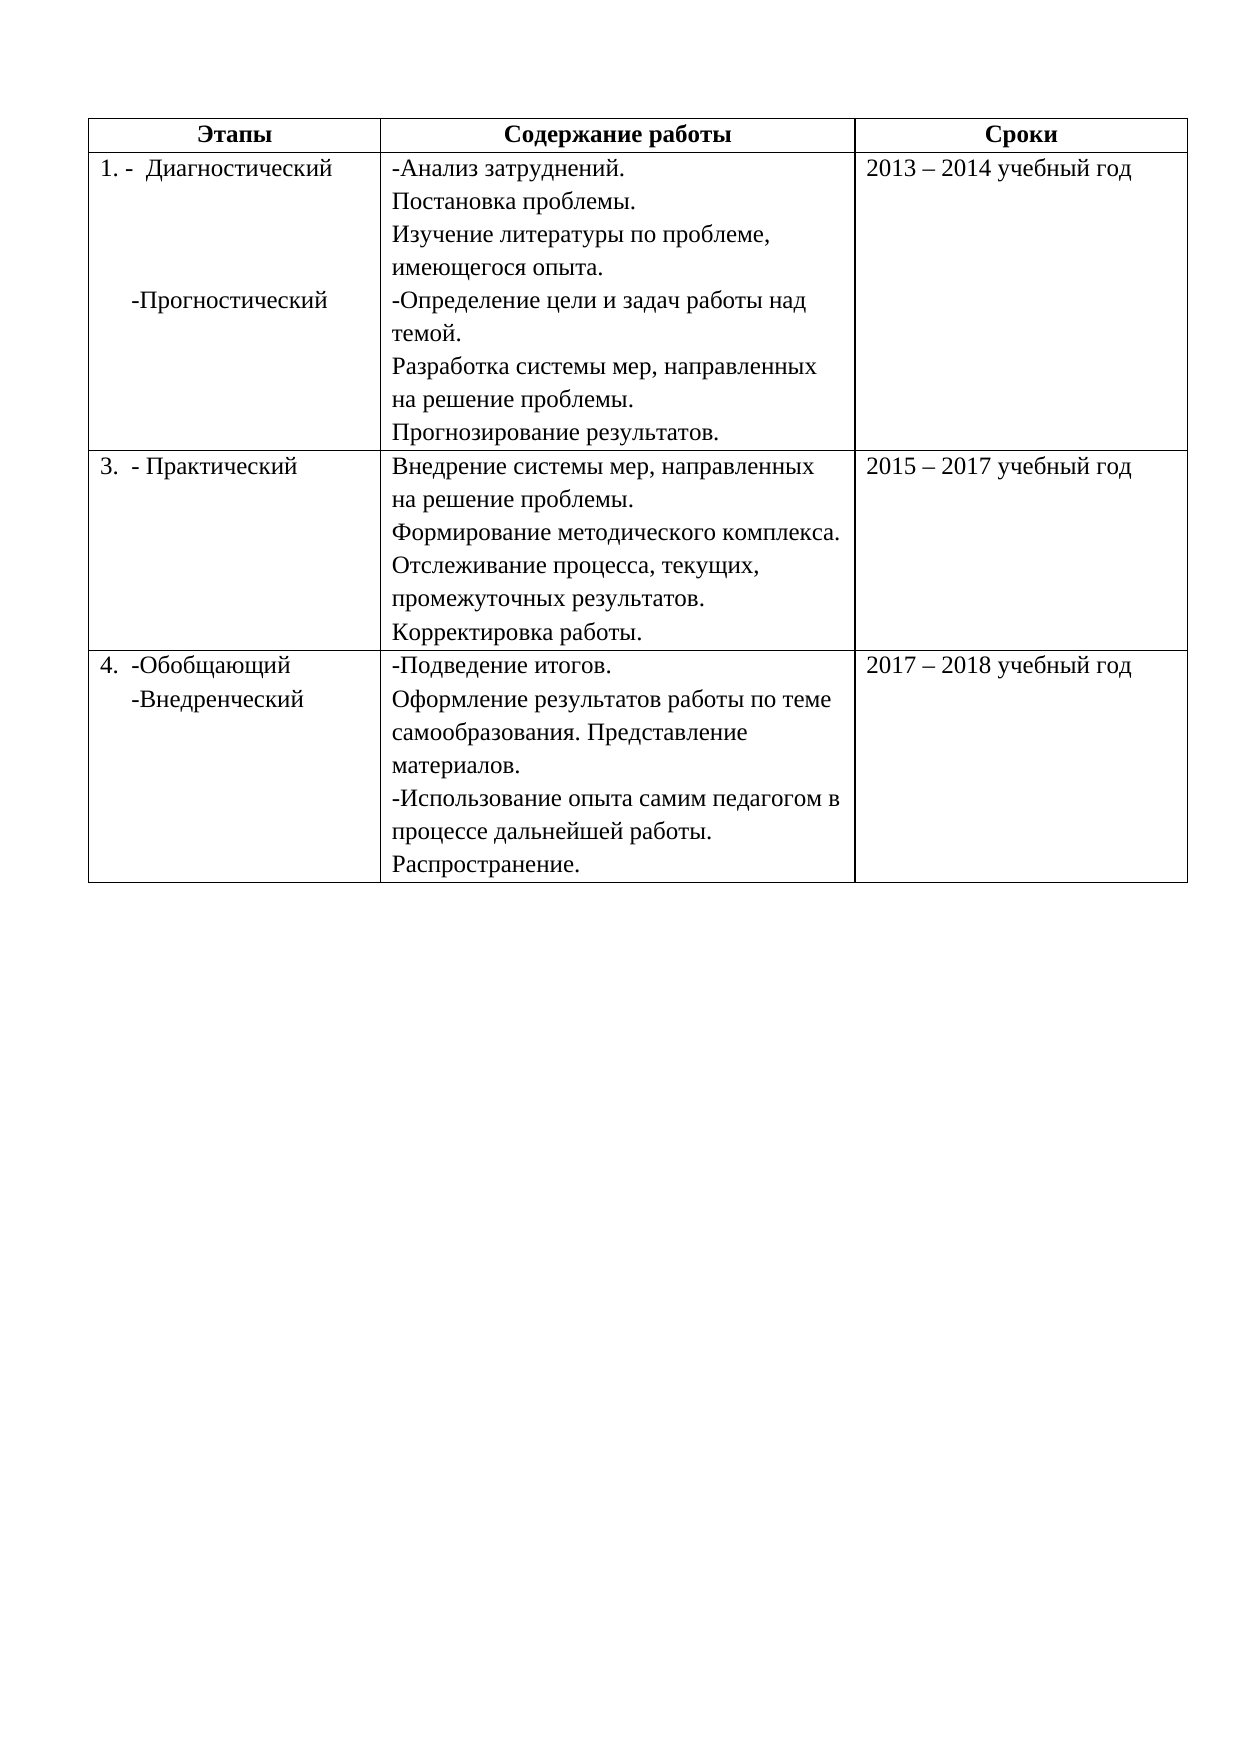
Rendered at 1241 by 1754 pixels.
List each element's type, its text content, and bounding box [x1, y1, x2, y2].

table_cell -Анализ затруднений. Постановка проблемы. Изучение литературы по проблеме, имеющегося опыта. -Определение цели и задач работы над темой. Разработка системы мер, направленных на решение проблемы. Прогнозирование результатов. [381, 153, 854, 450]
table_header Сроки [856, 119, 1187, 152]
table_header Содержание работы [381, 119, 854, 152]
table_cell 3. - Практический [89, 451, 380, 649]
table_cell 4. -Обобщающий -Внедренческий [89, 651, 380, 882]
table_cell 1. - Диагностический -Прогностический [89, 153, 380, 450]
table_cell -Подведение итогов. Оформление результатов работы по теме самообразования. Представление материалов. -Использование опыта самим педагогом в процессе дальнейшей работы. Распространение. [381, 651, 854, 882]
table_cell 2017 – 2018 учебный год [856, 651, 1187, 882]
table_header Этапы [89, 119, 380, 152]
table_cell 2015 – 2017 учебный год [856, 451, 1187, 649]
table_cell 2013 – 2014 учебный год [856, 153, 1187, 450]
table_cell Внедрение системы мер, направленных на решение проблемы. Формирование методического комплекса. Отслеживание процесса, текущих, промежуточных результатов. Корректировка работы. [381, 451, 854, 649]
